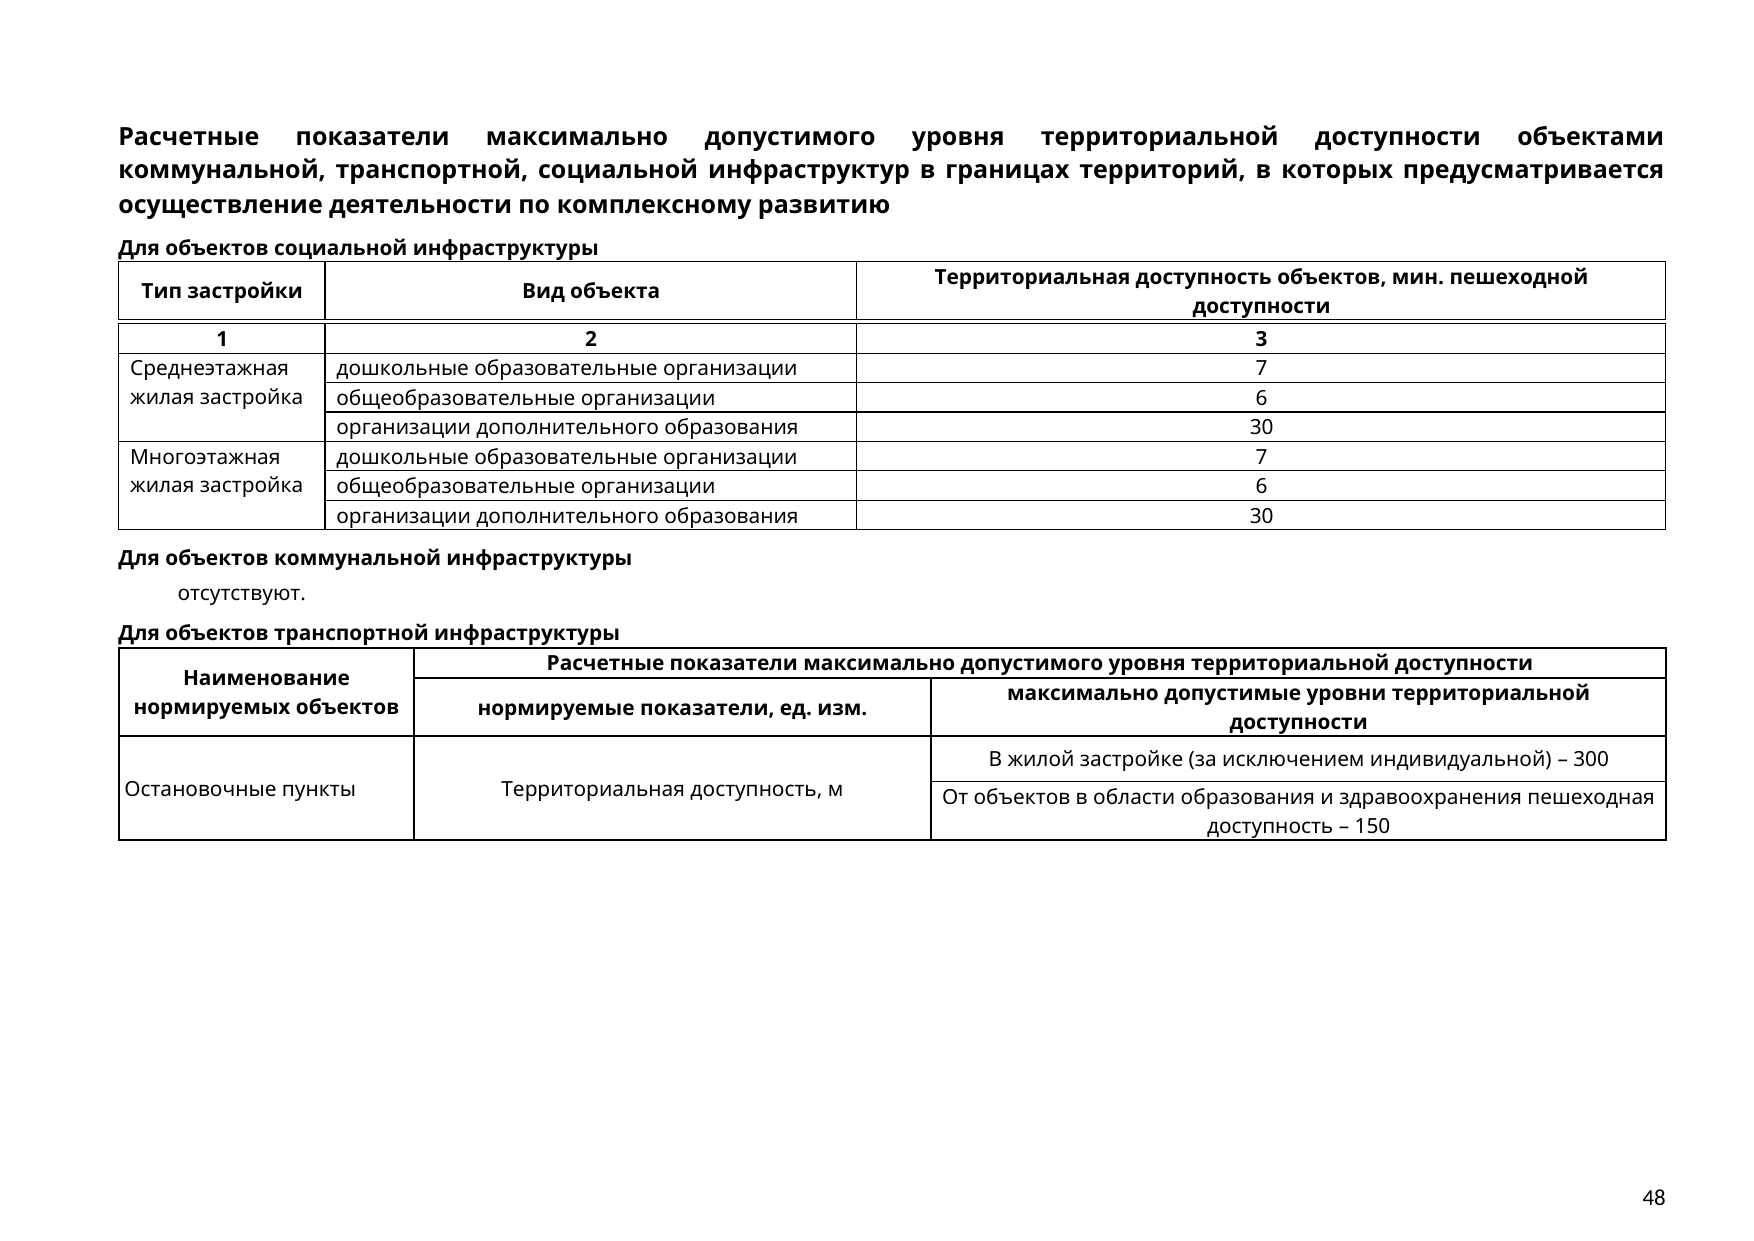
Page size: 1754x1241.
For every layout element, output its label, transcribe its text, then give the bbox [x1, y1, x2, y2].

table_cell общеобразовательные организации [326, 471, 856, 500]
table_cell 6 [857, 471, 1665, 500]
table_cell Территориальная доступность, м [415, 737, 930, 839]
table_cell Многоэтажная жилая застройка [119, 442, 324, 529]
table_cell От объектов в области образования и здравоохранения пешеходная доступность – 150 [932, 782, 1665, 839]
table_header Тип застройки [119, 262, 324, 319]
subtitle Для объектов коммунальной инфраструктуры [118, 543, 1665, 571]
table_cell 30 [857, 501, 1665, 529]
table_cell Остановочные пункты [120, 737, 413, 839]
table_cell 7 [857, 354, 1665, 382]
table_header Вид объекта [326, 262, 856, 319]
table_cell организации дополнительного образования [326, 413, 856, 441]
table_cell дошкольные образовательные организации [326, 354, 856, 382]
subtitle Расчетные показатели максимально допустимого уровня территориальной доступности объектами коммунальной, транспортной, социальной инфраструктур в границах территорий, в которых предусматривается осуществление деятельности по комплексному развитию [118, 118, 1665, 220]
table_header 1 [119, 324, 324, 352]
table_cell нормируемые показатели, ед. изм. [415, 679, 930, 735]
table_cell максимально допустимые уровни территориальной доступности [932, 679, 1665, 735]
table_cell В жилой застройке (за исключением индивидуальной) – 300 [932, 737, 1665, 781]
table_header Наименование нормируемых объектов [120, 649, 413, 735]
table_cell 30 [857, 413, 1665, 441]
table_header Расчетные показатели максимально допустимого уровня территориальной доступности [415, 649, 1665, 677]
text отсутствуют. [118, 578, 1665, 606]
subtitle Для объектов социальной инфраструктуры [118, 233, 1665, 261]
table_header 2 [326, 324, 856, 352]
subtitle Для объектов транспортной инфраструктуры [118, 618, 1665, 647]
table_header 3 [857, 324, 1665, 352]
table_cell Среднеэтажная жилая застройка [119, 354, 324, 441]
table_cell 6 [857, 383, 1665, 411]
table_cell организации дополнительного образования [326, 501, 856, 529]
table_cell общеобразовательные организации [326, 383, 856, 411]
table_header Территориальная доступность объектов, мин. пешеходной доступности [857, 262, 1665, 319]
table_cell дошкольные образовательные организации [326, 442, 856, 470]
table_cell 7 [857, 442, 1665, 470]
